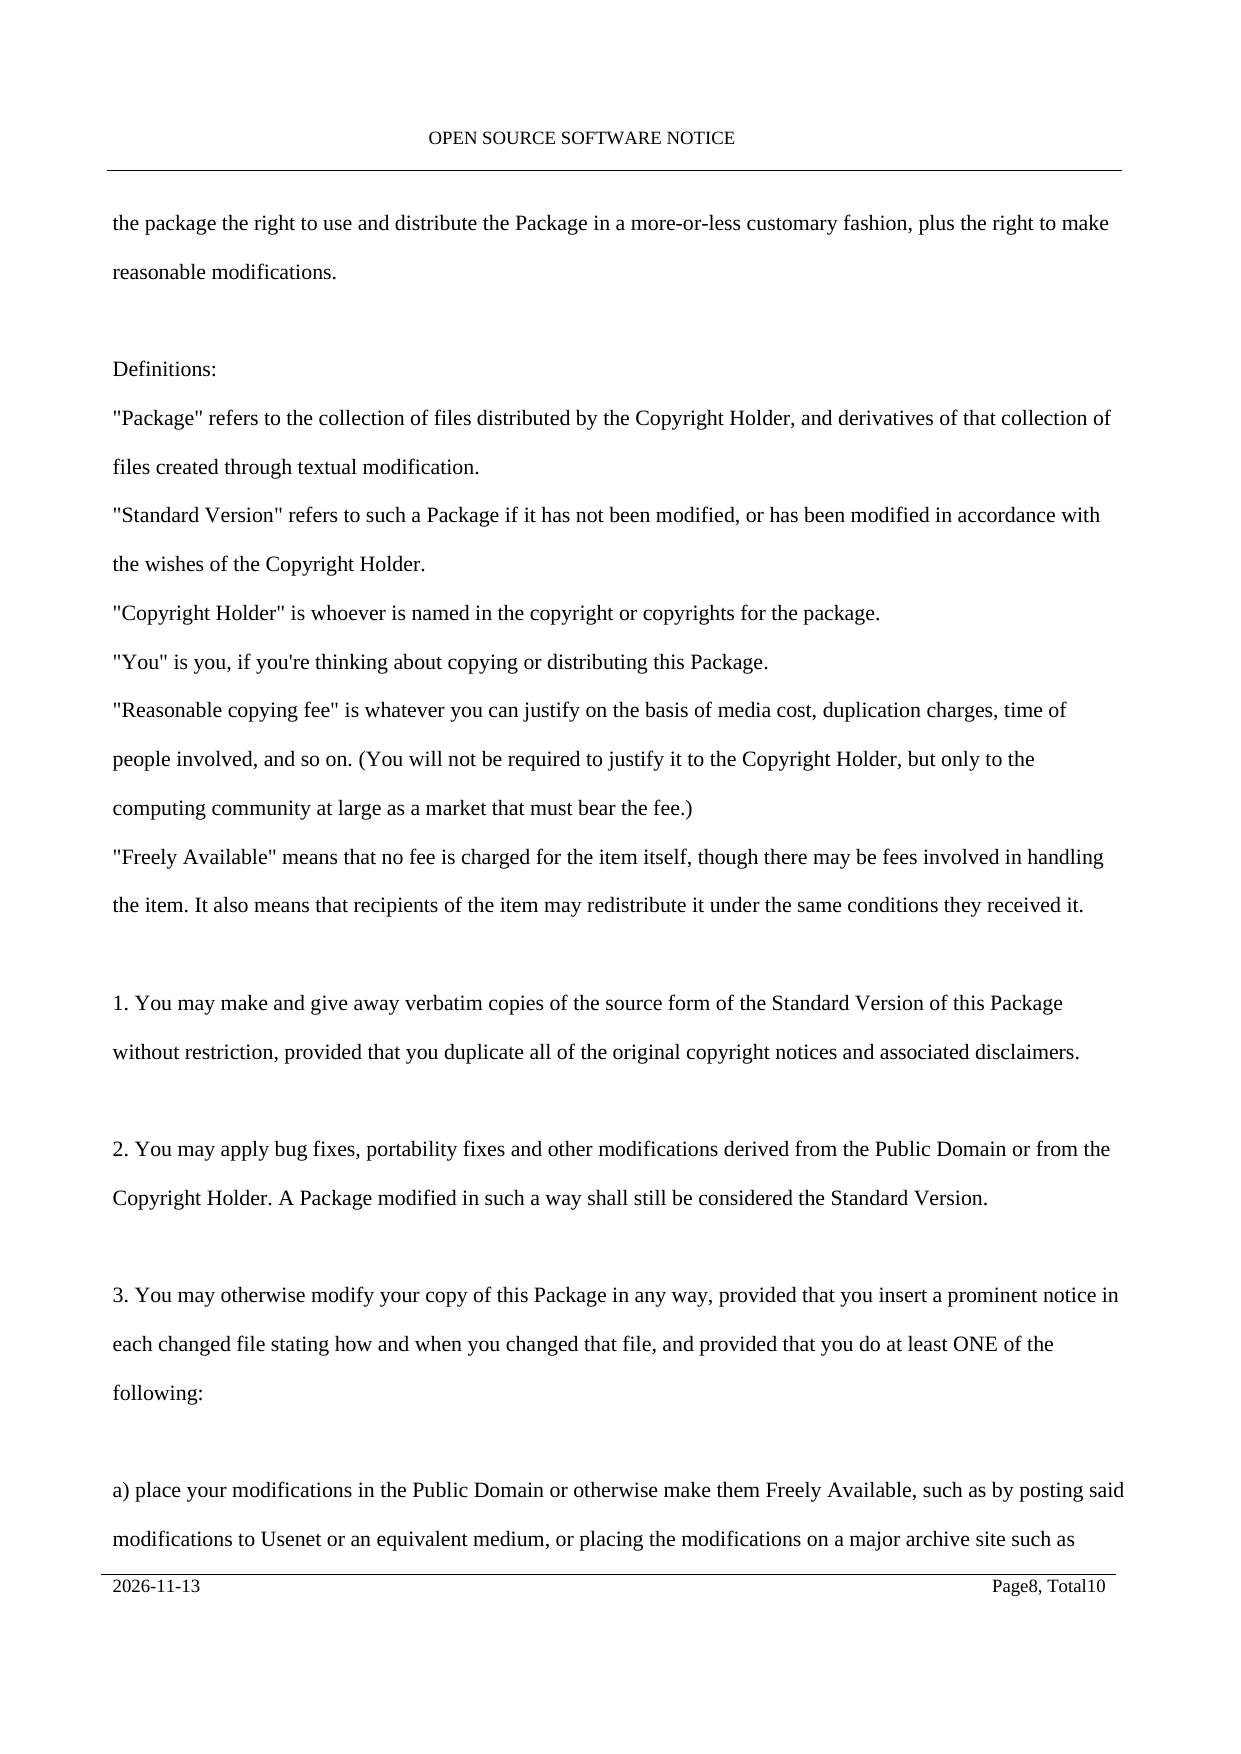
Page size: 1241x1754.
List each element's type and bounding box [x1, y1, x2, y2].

text [112, 206, 1128, 1555]
